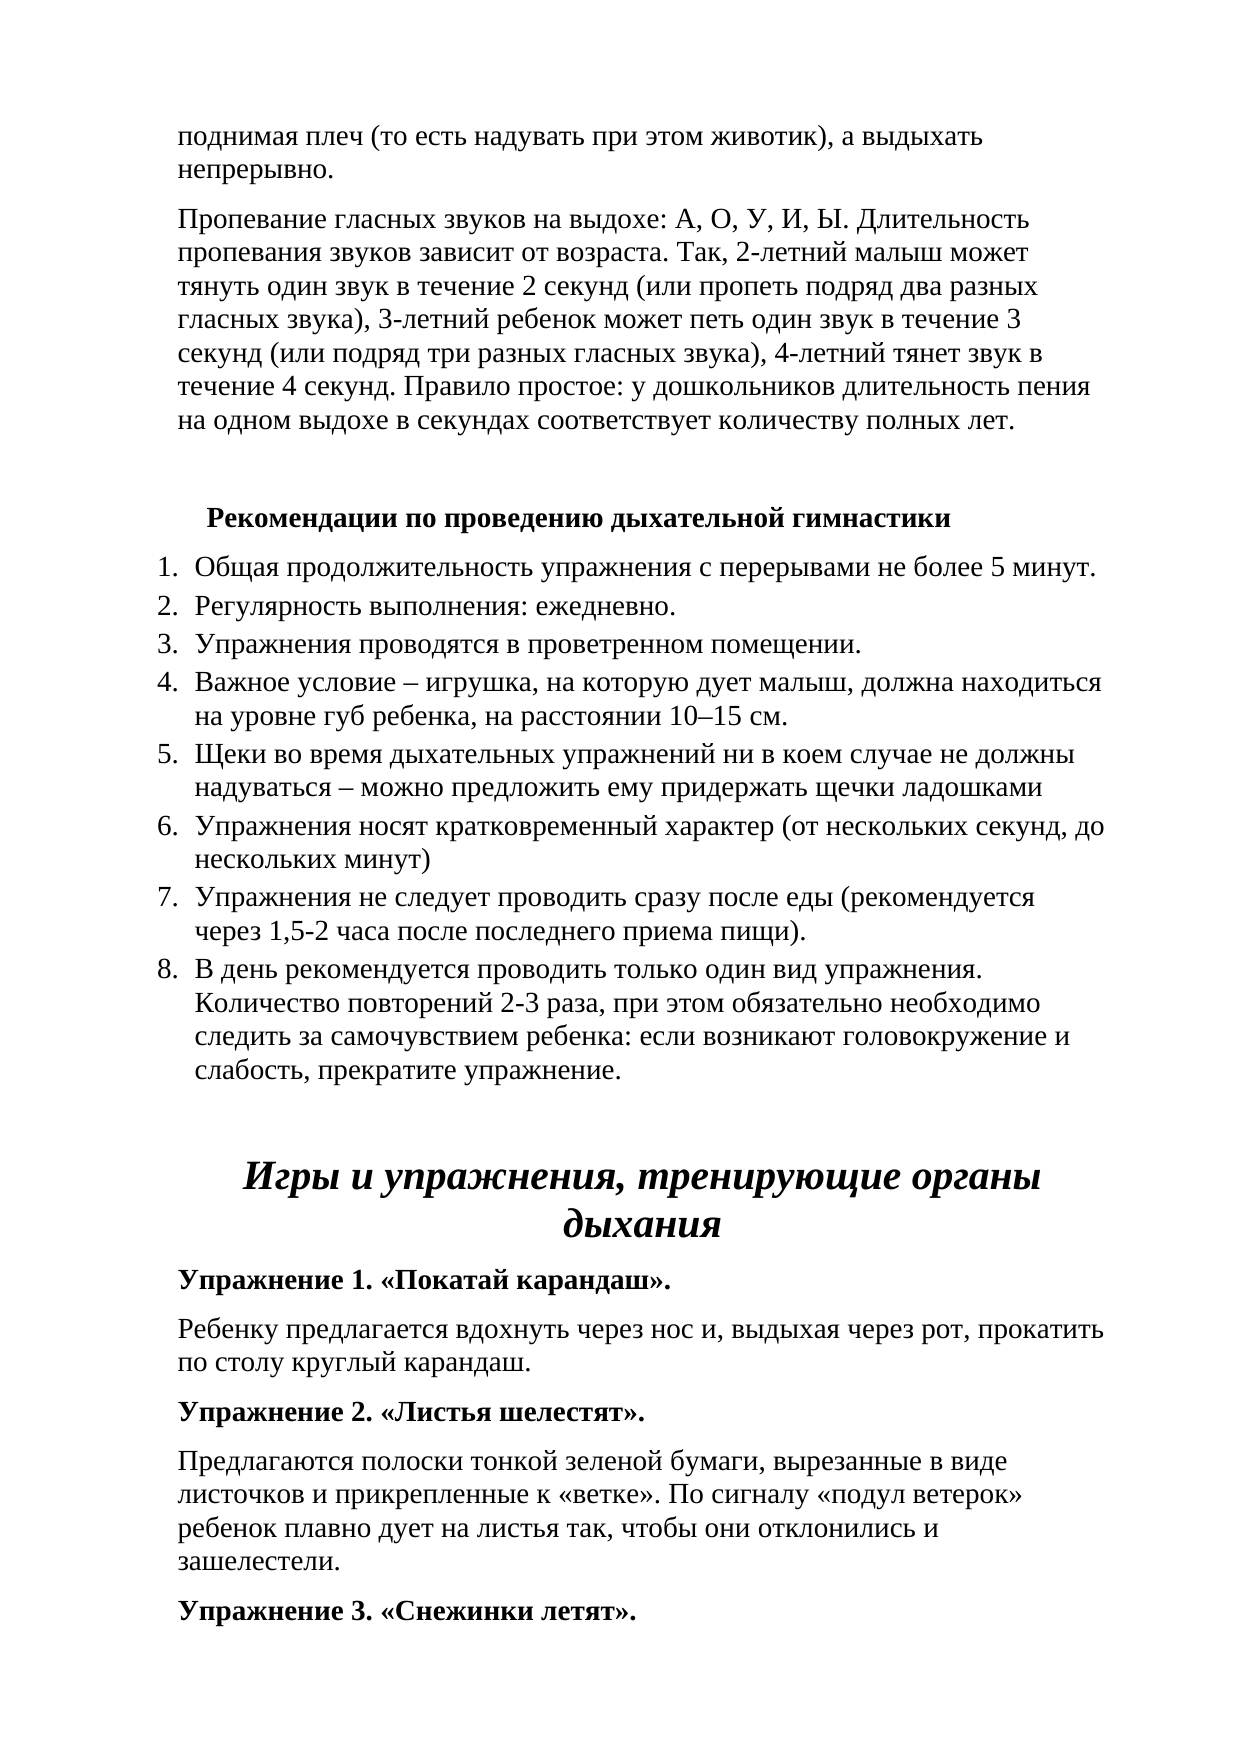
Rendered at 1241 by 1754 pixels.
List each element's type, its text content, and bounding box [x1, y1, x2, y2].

text Упражнение 2. «Листья шелестят». [177, 1394, 1107, 1427]
list Общая продолжительность упражнения с перерывами не более 5 минут. [157, 549, 1107, 583]
list Упражнения носят кратковременный характер (от нескольких секунд, до нескольких минут) [157, 808, 1107, 875]
text Пропевание гласных звуков на выдохе: А, О, У, И, Ы. Длительность пропевания звуков зависит от возраста. Так, 2-летний малыш может тянуть один звук в течение 2 секунд (или пропеть подряд два разных гласных звука), 3-летний ребенок может петь один звук в течение 3 секунд (или подряд три разных гласных звука), 4-летний тянет звук в течение 4 секунд. Правило простое: у дошкольников длительность пения на одном выдохе в секундах соответствует количеству полных лет. [177, 201, 1107, 436]
text Упражнение 1. «Покатай карандаш». [177, 1262, 1107, 1295]
text Упражнение 3. «Снежинки летят». [177, 1593, 1107, 1626]
text Рекомендации по проведению дыхательной гимнастики [177, 500, 1107, 534]
list Важное условие – игрушка, на которую дует малыш, должна находиться на уровне губ ребенка, на расстоянии 10–15 см. [157, 664, 1107, 731]
list Регулярность выполнения: ежедневно. [157, 588, 1107, 621]
list В день рекомендуется проводить только один вид упражнения. Количество повторений 2-3 раза, при этом обязательно необходимо следить за самочувствием ребенка: если возникают головокружение и слабость, прекратите упражнение. [157, 951, 1107, 1086]
list Упражнения проводятся в проветренном помещении. [157, 626, 1107, 659]
list Упражнения не следует проводить сразу после еды (рекомендуется через 1,5-2 часа после последнего приема пищи). [157, 879, 1107, 947]
list Щеки во время дыхательных упражнений ни в коем случае не должны надуваться – можно предложить ему придержать щечки ладошками [157, 736, 1107, 803]
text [177, 118, 1107, 185]
text Предлагаются полоски тонкой зеленой бумаги, вырезанные в виде листочков и прикрепленные к «ветке». По сигналу «подул ветерок» ребенок плавно дует на листья так, чтобы они отклонились и зашелестели. [177, 1443, 1107, 1577]
text Ребенку предлагается вдохнуть через нос и, выдыхая через рот, прокатить по столу круглый карандаш. [177, 1311, 1107, 1378]
text Игры и упражнения, тренирующие органы дыхания [177, 1150, 1107, 1246]
